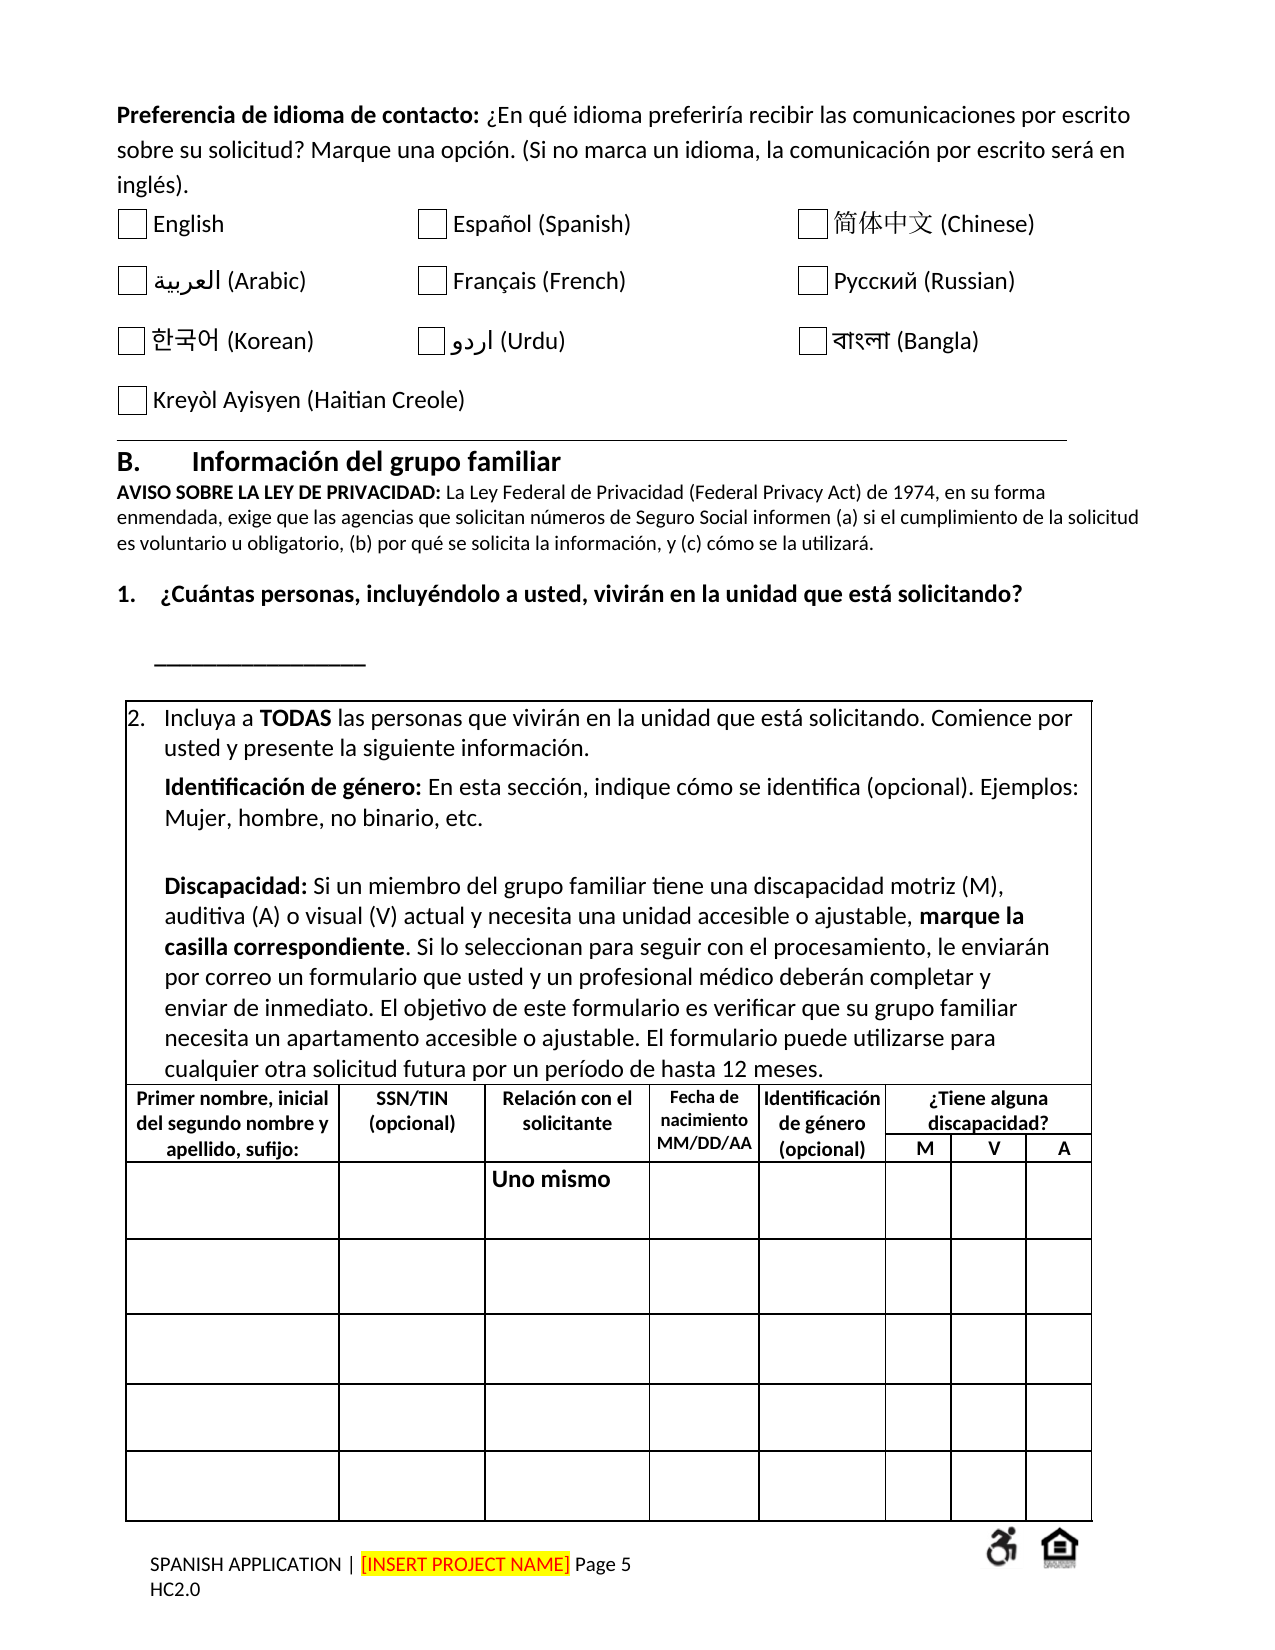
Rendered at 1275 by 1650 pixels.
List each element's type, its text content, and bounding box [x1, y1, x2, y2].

table_cell [340, 1385, 484, 1450]
table_cell [760, 1385, 885, 1450]
picture [1038, 1524, 1080, 1570]
table_cell Primer nombre, inicial del segundo nombre y apellido, sufijo: [127, 1085, 338, 1161]
table_cell V [952, 1135, 1025, 1161]
table_cell [340, 1452, 484, 1520]
table_cell [340, 1315, 484, 1383]
text Preferencia de idioma de contacto: ¿En qué idioma preferiría recibir las comunicaciones por escrito sobre su solicitud? Marque una opción. (Si no marca un idioma, la comunicación por escrito será en inglés). [117, 99, 1142, 199]
table_cell A [1027, 1135, 1091, 1161]
table_cell [952, 1315, 1025, 1383]
table_cell [127, 1315, 338, 1383]
table_cell [886, 1315, 950, 1383]
table_cell [486, 1452, 649, 1520]
table_cell [1027, 1315, 1091, 1383]
table_cell [340, 1163, 484, 1238]
table_cell Fecha de nacimiento MM/DD/AA [650, 1085, 758, 1161]
text Kreyòl Ayisyen (Haitian Creole) [117, 385, 1142, 415]
table_cell [650, 1385, 758, 1450]
table_cell [127, 1385, 338, 1450]
table_cell M [886, 1135, 950, 1161]
table_cell [127, 1163, 338, 1238]
table_cell [952, 1163, 1025, 1238]
table_cell [1027, 1452, 1091, 1520]
table_cell Uno mismo [486, 1163, 649, 1238]
table_cell [486, 1240, 649, 1313]
table_cell [650, 1315, 758, 1383]
table_cell [650, 1240, 758, 1313]
picture [978, 1523, 1024, 1569]
table_cell [952, 1385, 1025, 1450]
table_cell Identificación de género (opcional) [760, 1085, 885, 1161]
list ¿Cuántas personas, incluyéndolo a usted, vivirán en la unidad que está solicitando? [117, 578, 1142, 609]
table_cell [760, 1240, 885, 1313]
table_cell [1027, 1240, 1091, 1313]
table_cell [886, 1385, 950, 1450]
table_cell [127, 1452, 338, 1520]
table_cell [952, 1240, 1025, 1313]
text العربية (Arabic) Français (French) Русский (Russian) [117, 265, 1142, 296]
table_cell [1027, 1385, 1091, 1450]
list Información del grupo familiar [117, 441, 1067, 479]
table_cell SSN/TIN (opcional) [340, 1085, 484, 1161]
list AVISO SOBRE LA LEY DE PRIVACIDAD: La Ley Federal de Privacidad (Federal Privacy Act) de 1974, en su forma enmendada, exige que las agencias que solicitan números de Seguro Social informen (a) si el cumplimiento de la solicitud es voluntario u obligatorio, (b) por qué se solicita la información, y (c) cómo se la utilizará. [117, 479, 1142, 555]
table_header Incluya a TODAS las personas que vivirán en la unidad que está solicitando. Comience por usted y presente la siguiente información. Identificación de género: En esta sección, indique cómo se identifica (opcional). Ejemplos: Mujer, hombre, no binario, etc. Discapacidad: Si un miembro del grupo familiar tiene una discapacidad motriz (M), auditiva (A) o visual (V) actual y necesita una unidad accesible o ajustable, marque la casilla correspondiente. Si lo seleccionan para seguir con el procesamiento, le enviarán por correo un formulario que usted y un profesional médico deberán completar y enviar de inmediato. El objetivo de este formulario es verificar que su grupo familiar necesita un apartamento accesible o ajustable. El formulario puede utilizarse para cualquier otra solicitud futura por un período de hasta 12 meses. [127, 702, 1091, 1084]
text English Español (Spanish) 简体中文 (Chinese) [117, 204, 1142, 240]
table_cell [886, 1452, 950, 1520]
table_cell [886, 1240, 950, 1313]
table_cell Relación con el solicitante [486, 1085, 649, 1161]
table_cell [1027, 1163, 1091, 1238]
table_cell [760, 1163, 885, 1238]
text 한국어 (Korean) اردو (Urdu) বাংলা (Bangla) [117, 321, 1142, 360]
table_cell [650, 1163, 758, 1238]
table_cell [486, 1385, 649, 1450]
list _________________ [154, 639, 1142, 670]
table_cell [952, 1452, 1025, 1520]
table_cell [760, 1315, 885, 1383]
table_cell [486, 1315, 649, 1383]
table_cell ¿Tiene alguna discapacidad? [886, 1085, 1091, 1133]
table_cell [760, 1452, 885, 1520]
table_cell [650, 1452, 758, 1520]
table_cell [886, 1163, 950, 1238]
table_cell [340, 1240, 484, 1313]
table_cell [127, 1240, 338, 1313]
